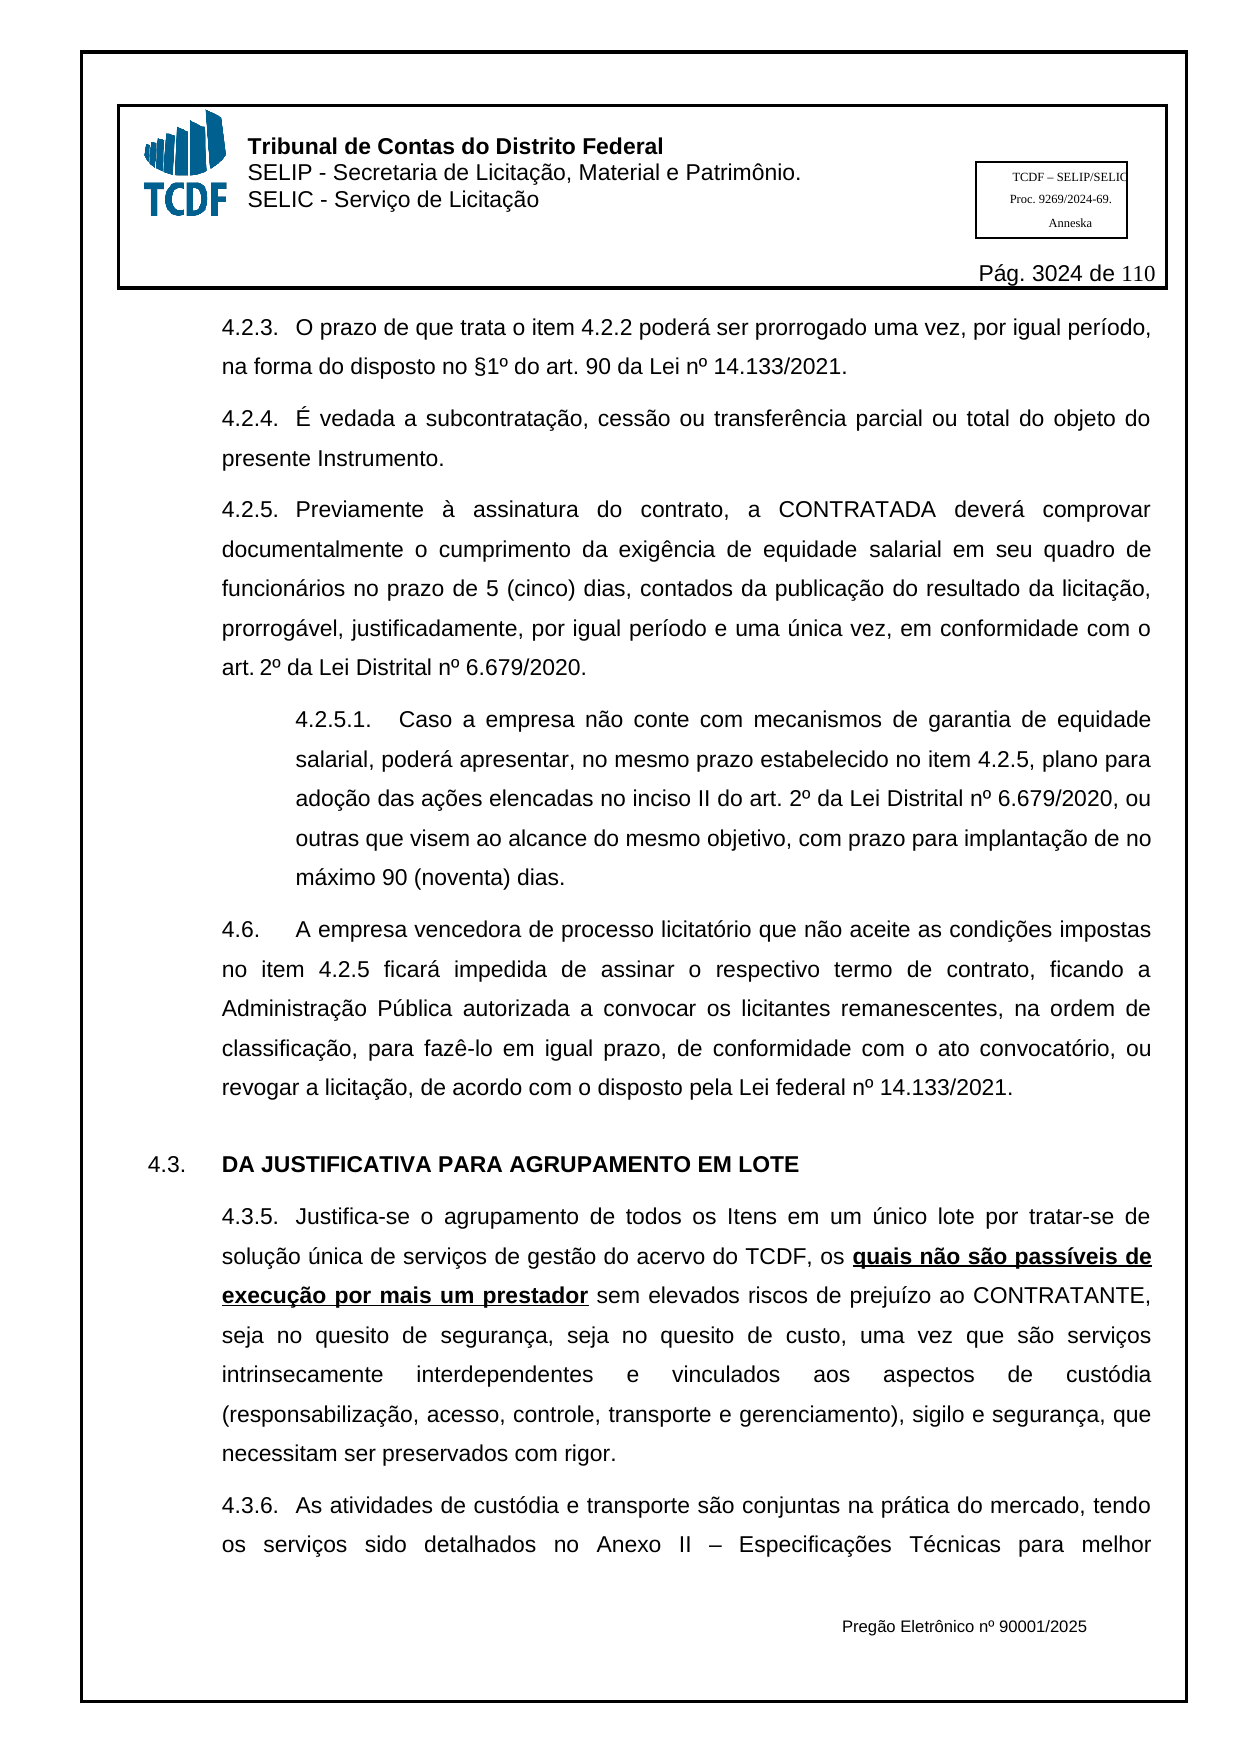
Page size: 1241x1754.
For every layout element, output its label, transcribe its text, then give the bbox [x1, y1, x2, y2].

picture [129, 107, 241, 218]
list DA JUSTIFICATIVA PARA AGRUPAMENTO EM LOTE [148, 1151, 1152, 1177]
text 4.2.5. Previamente à assinatura do contrato, a CONTRATADA deverá comprovar documentalmente o cumprimento da exigência de equidade salarial em seu quadro de funcionários no prazo de 5 (cinco) dias, contados da publicação do resultado da licitação, prorrogável, justificadamente, por igual período e uma única vez, em conformidade com o art. 2º da Lei Distrital nº 6.679/2020. [222, 496, 1152, 681]
list É vedada a subcontratação, cessão ou transferência parcial ou total do objeto do presente Instrumento. [222, 405, 1152, 471]
text 4.6. A empresa vencedora de processo licitatório que não aceite as condições impostas no item 4.2.5 ficará impedida de assinar o respectivo termo de contrato, ficando a Administração Pública autorizada a convocar os licitantes remanescentes, na ordem de classificação, para fazê-lo em igual prazo, de conformidade com o ato convocatório, ou revogar a licitação, de acordo com o disposto pela Lei federal nº 14.133/2021. [222, 916, 1152, 1101]
list O prazo de que trata o item 4.2.2 poderá ser prorrogado uma vez, por igual período, na forma do disposto no §1º do art. 90 da Lei nº 14.133/2021. [222, 313, 1152, 379]
list Justifica-se o agrupamento de todos os Itens em um único lote por tratar-se de solução única de serviços de gestão do acervo do TCDF, os quais não são passíveis de execução por mais um prestador sem elevados riscos de prejuízo ao CONTRATANTE, seja no quesito de segurança, seja no quesito de custo, uma vez que são serviços intrinsecamente interdependentes e vinculados aos aspectos de custódia (responsabilização, acesso, controle, transporte e gerenciamento), sigilo e segurança, que necessitam ser preservados com rigor. [222, 1203, 1152, 1466]
list Caso a empresa não conte com mecanismos de garantia de equidade salarial, poderá apresentar, no mesmo prazo estabelecido no item 4.2.5, plano para adoção das ações elencadas no inciso II do art. 2º da Lei Distrital nº 6.679/2020, ou outras que visem ao alcance do mesmo objetivo, com prazo para implantação de no máximo 90 (noventa) dias. [295, 706, 1152, 891]
